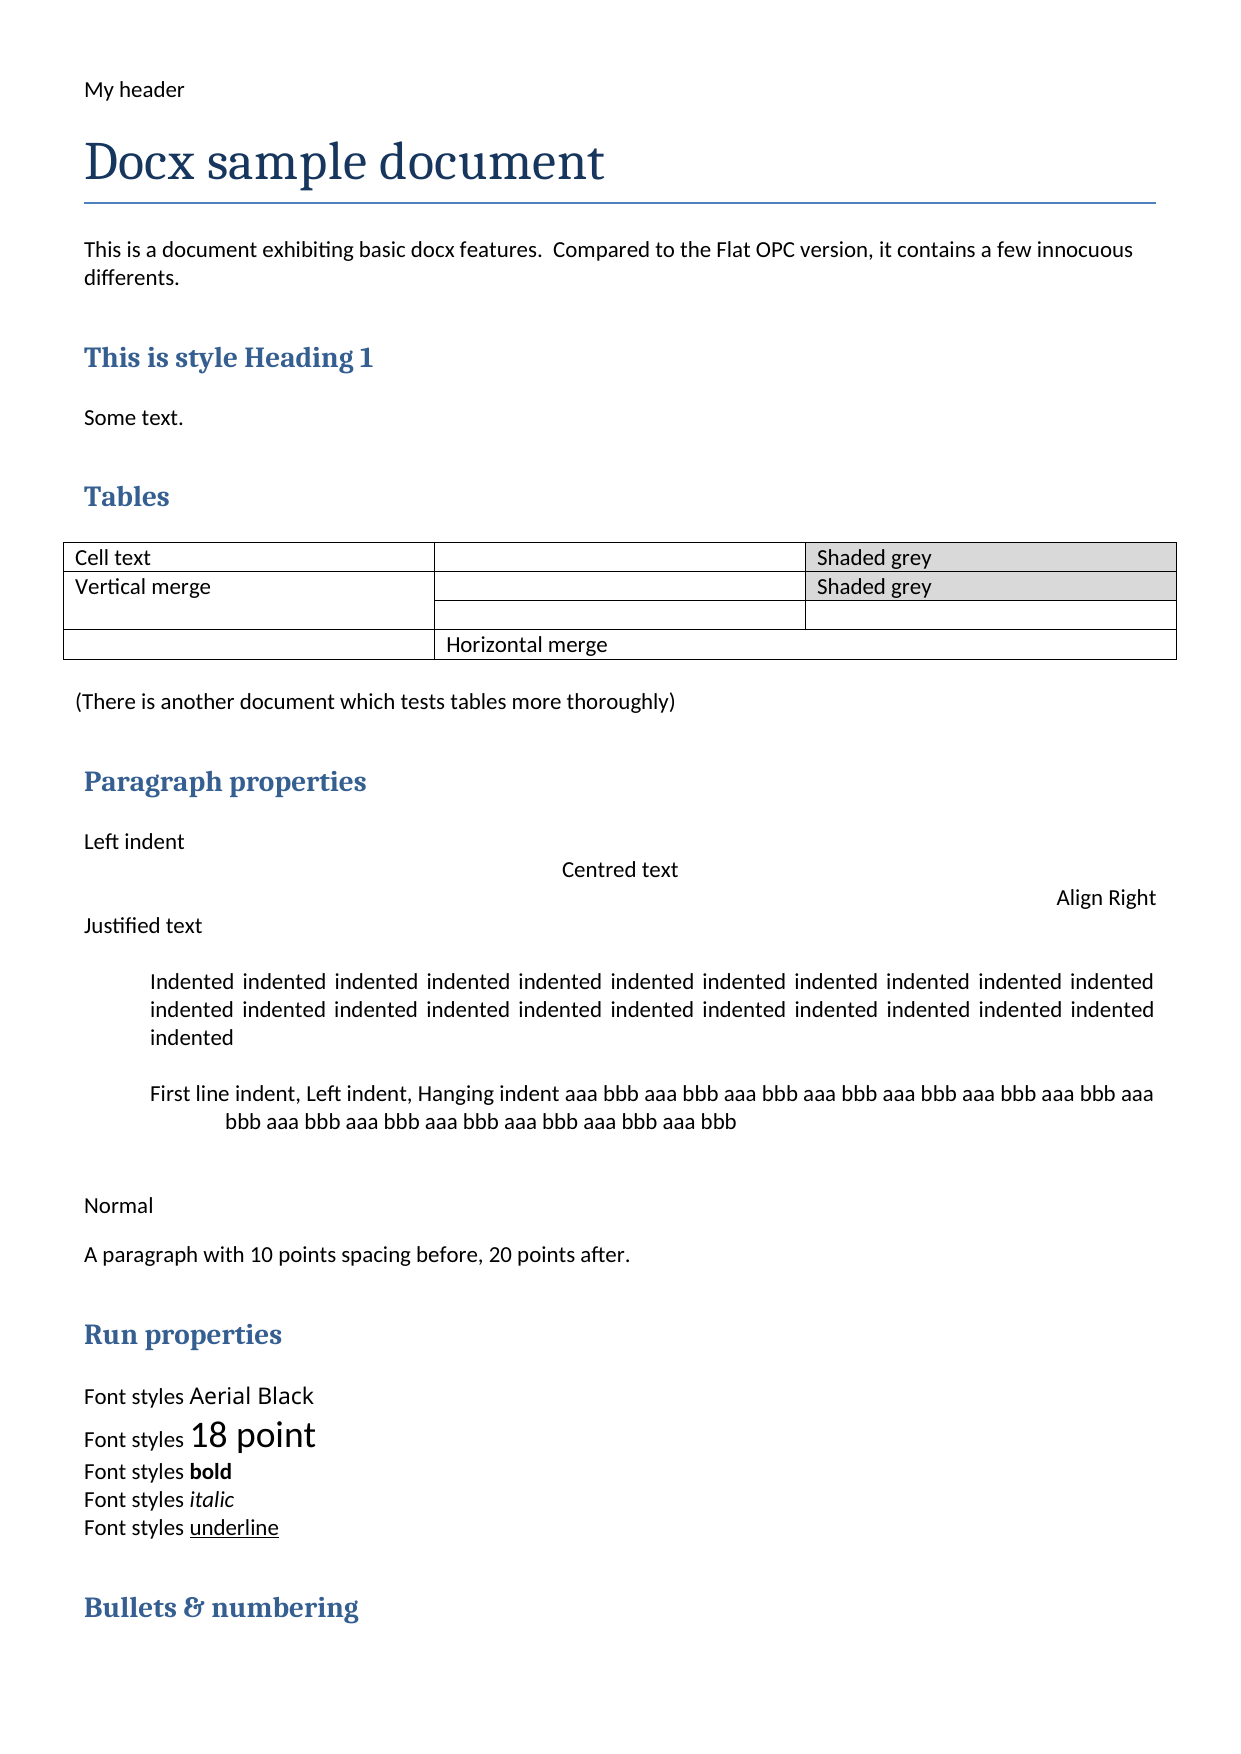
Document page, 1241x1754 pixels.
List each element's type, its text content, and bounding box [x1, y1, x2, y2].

text Font styles Aerial Black [84, 1380, 1156, 1411]
subtitle Paragraph properties [84, 766, 1156, 799]
subtitle This is style Heading 1 [84, 341, 1156, 374]
subtitle Run properties [84, 1318, 1156, 1352]
table_cell [806, 601, 1176, 629]
text Left indent [84, 827, 1156, 855]
subtitle Tables [84, 481, 1156, 514]
text Font styles italic [84, 1485, 1156, 1513]
table_cell [435, 572, 805, 600]
text Font styles 18 point [84, 1411, 1156, 1457]
text Align Right [84, 883, 1156, 911]
table_cell Horizontal merge [435, 630, 1176, 658]
text A paragraph with 10 points spacing before, 20 points after. [84, 1240, 1156, 1268]
text Centred text [84, 855, 1156, 883]
table_cell [64, 630, 434, 658]
table_cell Vertical merge [64, 572, 434, 629]
table_header Cell text [64, 543, 434, 571]
text Some text. [84, 403, 1156, 431]
table_cell [435, 601, 805, 629]
text First line indent, Left indent, Hanging indent aaa bbb aaa bbb aaa bbb aaa bbb aaa bbb aaa bbb aaa bbb aaa bbb aaa bbb aaa bbb aaa bbb aaa bbb aaa bbb aaa bbb [150, 1079, 1156, 1135]
text Normal [84, 1191, 1156, 1219]
text (There is another document which tests tables more thoroughly) [75, 687, 1156, 716]
table_cell Shaded grey [806, 572, 1176, 600]
title Docx sample document [84, 131, 1156, 202]
text Indented indented indented indented indented indented indented indented indented indented indented indented indented indented indented indented indented indented indented indented indented indented indented [150, 967, 1156, 1051]
table_header Shaded grey [806, 543, 1176, 571]
table_header [435, 543, 805, 571]
text This is a document exhibiting basic docx features. Compared to the Flat OPC version, it contains a few innocuous differents. [84, 235, 1156, 291]
subtitle Bullets & numbering [84, 1591, 1156, 1624]
text Justified text [84, 911, 1156, 939]
text Font styles underline [84, 1513, 1156, 1541]
text Font styles bold [84, 1457, 1156, 1485]
